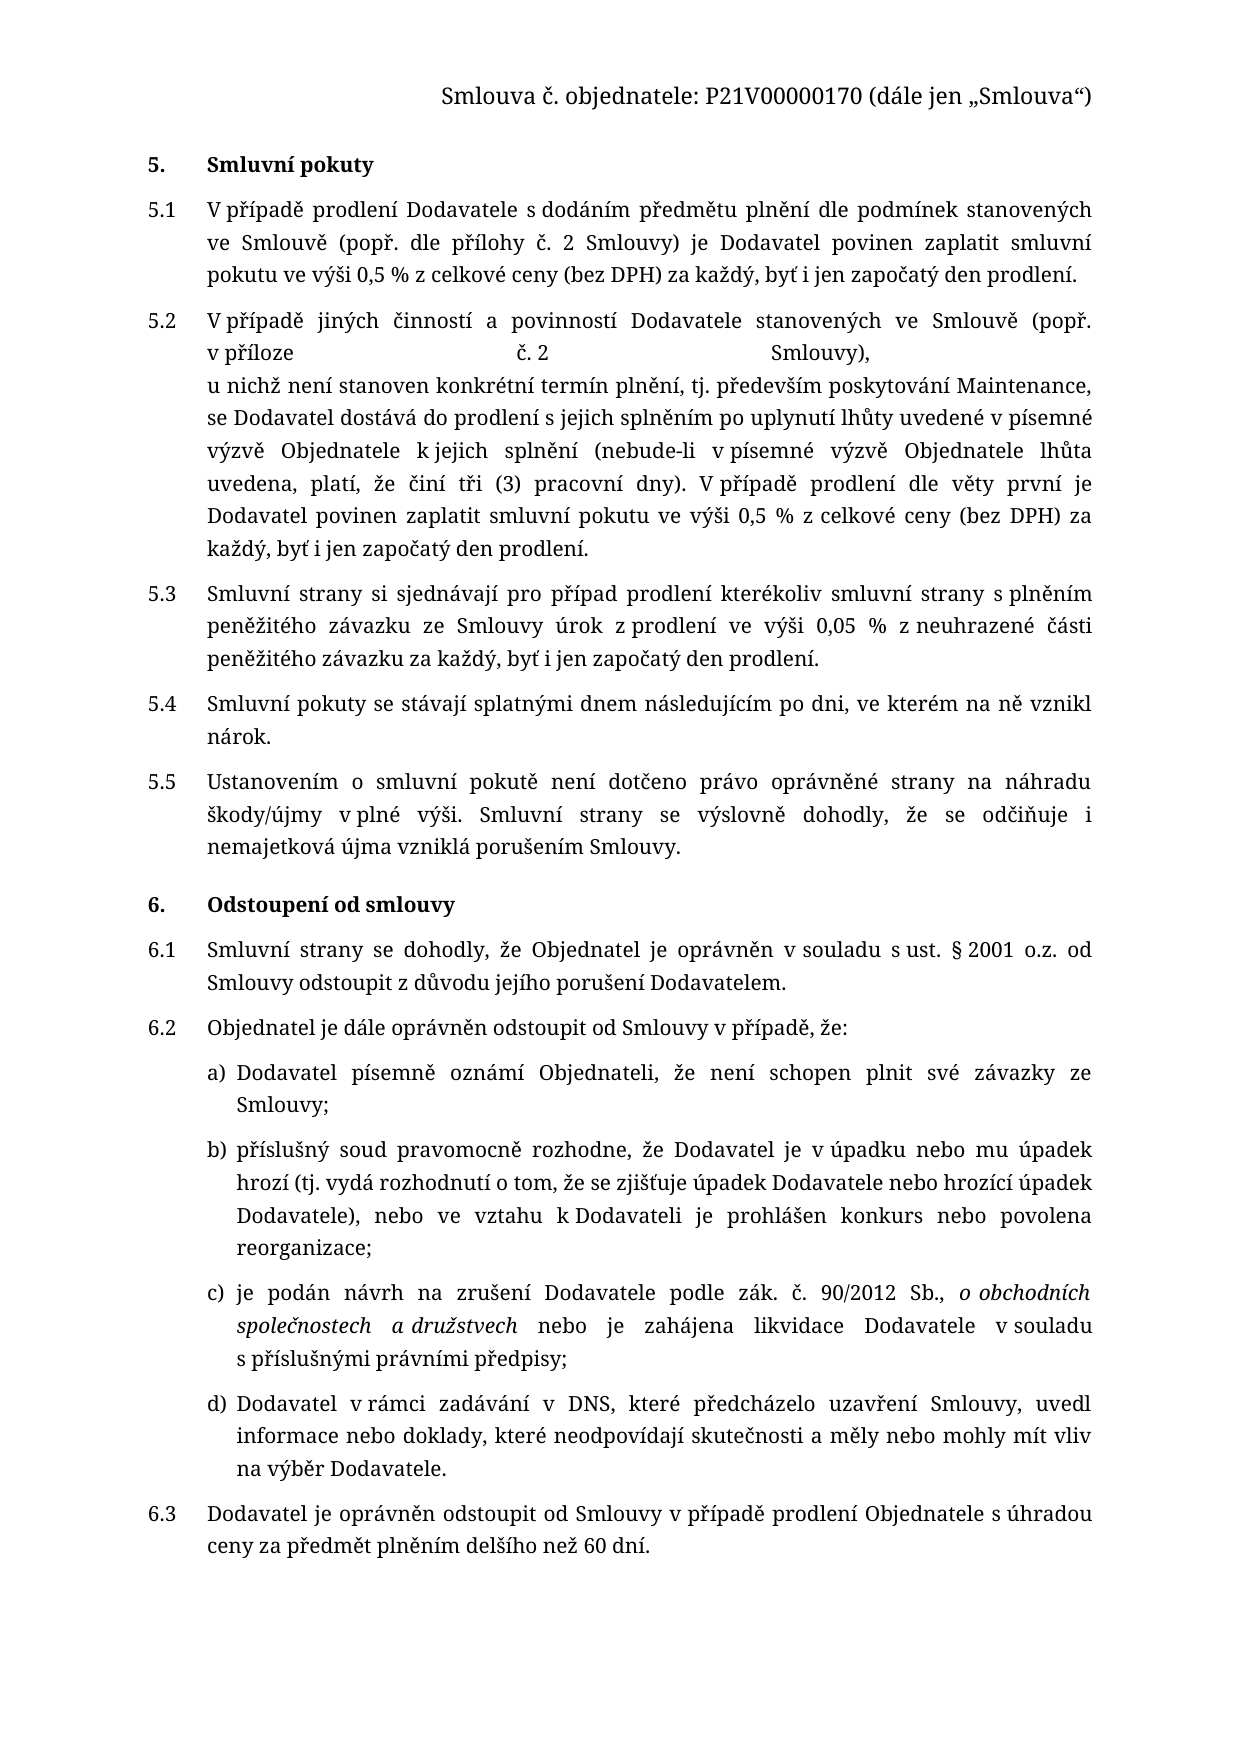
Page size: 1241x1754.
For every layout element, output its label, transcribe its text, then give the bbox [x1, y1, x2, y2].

list V případě jiných činností a povinností Dodavatele stanovených ve Smlouvě (popř. v příloze č. 2 Smlouvy), u nichž není stanoven konkrétní termín plnění, tj. především poskytování Maintenance, se Dodavatel dostává do prodlení s jejich splněním po uplynutí lhůty uvedené v písemné výzvě Objednatele k jejich splnění (nebude-li v písemné výzvě Objednatele lhůta uvedena, platí, že činí tři (3) pracovní dny). V případě prodlení dle věty první je Dodavatel povinen zaplatit smluvní pokutu ve výši 0,5 % z celkové ceny (bez DPH) za každý, byť i jen započatý den prodlení. [148, 306, 1092, 562]
list Dodavatel je oprávněn odstoupit od Smlouvy v případě prodlení Objednatele s úhradou ceny za předmět plněním delšího než 60 dní. [148, 1499, 1092, 1560]
list Dodavatel v rámci zadávání v DNS, které předcházelo uzavření Smlouvy, uvedl informace nebo doklady, které neodpovídají skutečnosti a měly nebo mohly mít vliv na výběr Dodavatele. [207, 1389, 1092, 1482]
list Odstoupení od smlouvy [148, 890, 1092, 918]
list Ustanovením o smluvní pokutě není dotčeno právo oprávněné strany na náhradu škody/újmy v plné výši. Smluvní strany se výslovně dohodly, že se odčiňuje i nemajetková újma vzniklá porušením Smlouvy. [148, 767, 1092, 861]
list V případě prodlení Dodavatele s dodáním předmětu plnění dle podmínek stanovených ve Smlouvě (popř. dle přílohy č. 2 Smlouvy) je Dodavatel povinen zaplatit smluvní pokutu ve výši 0,5 % z celkové ceny (bez DPH) za každý, byť i jen započatý den prodlení. [148, 195, 1092, 289]
list Smluvní strany si sjednávají pro případ prodlení kterékoliv smluvní strany s plněním peněžitého závazku ze Smlouvy úrok z prodlení ve výši 0,05 % z neuhrazené části peněžitého závazku za každý, byť i jen započatý den prodlení. [148, 579, 1092, 673]
list Objednatel je dále oprávněn odstoupit od Smlouvy v případě, že: [148, 1013, 1092, 1041]
list Dodavatel písemně oznámí Objednateli, že není schopen plnit své závazky ze Smlouvy; [207, 1058, 1092, 1119]
list je podán návrh na zrušení Dodavatele podle zák. č. 90/2012 Sb., o obchodních společnostech a družstvech nebo je zahájena likvidace Dodavatele v souladu s příslušnými právními předpisy; [207, 1278, 1092, 1372]
list Smluvní pokuty se stávají splatnými dnem následujícím po dni, ve kterém na ně vznikl nárok. [148, 689, 1092, 750]
list Smluvní strany se dohodly, že Objednatel je oprávněn v souladu s ust. § 2001 o.z. od Smlouvy odstoupit z důvodu jejího porušení Dodavatelem. [148, 935, 1092, 996]
list příslušný soud pravomocně rozhodne, že Dodavatel je v úpadku nebo mu úpadek hrozí (tj. vydá rozhodnutí o tom, že se zjišťuje úpadek Dodavatele nebo hrozící úpadek Dodavatele), nebo ve vztahu k Dodavateli je prohlášen konkurs nebo povolena reorganizace; [207, 1136, 1092, 1262]
list Smluvní pokuty [148, 150, 1092, 179]
